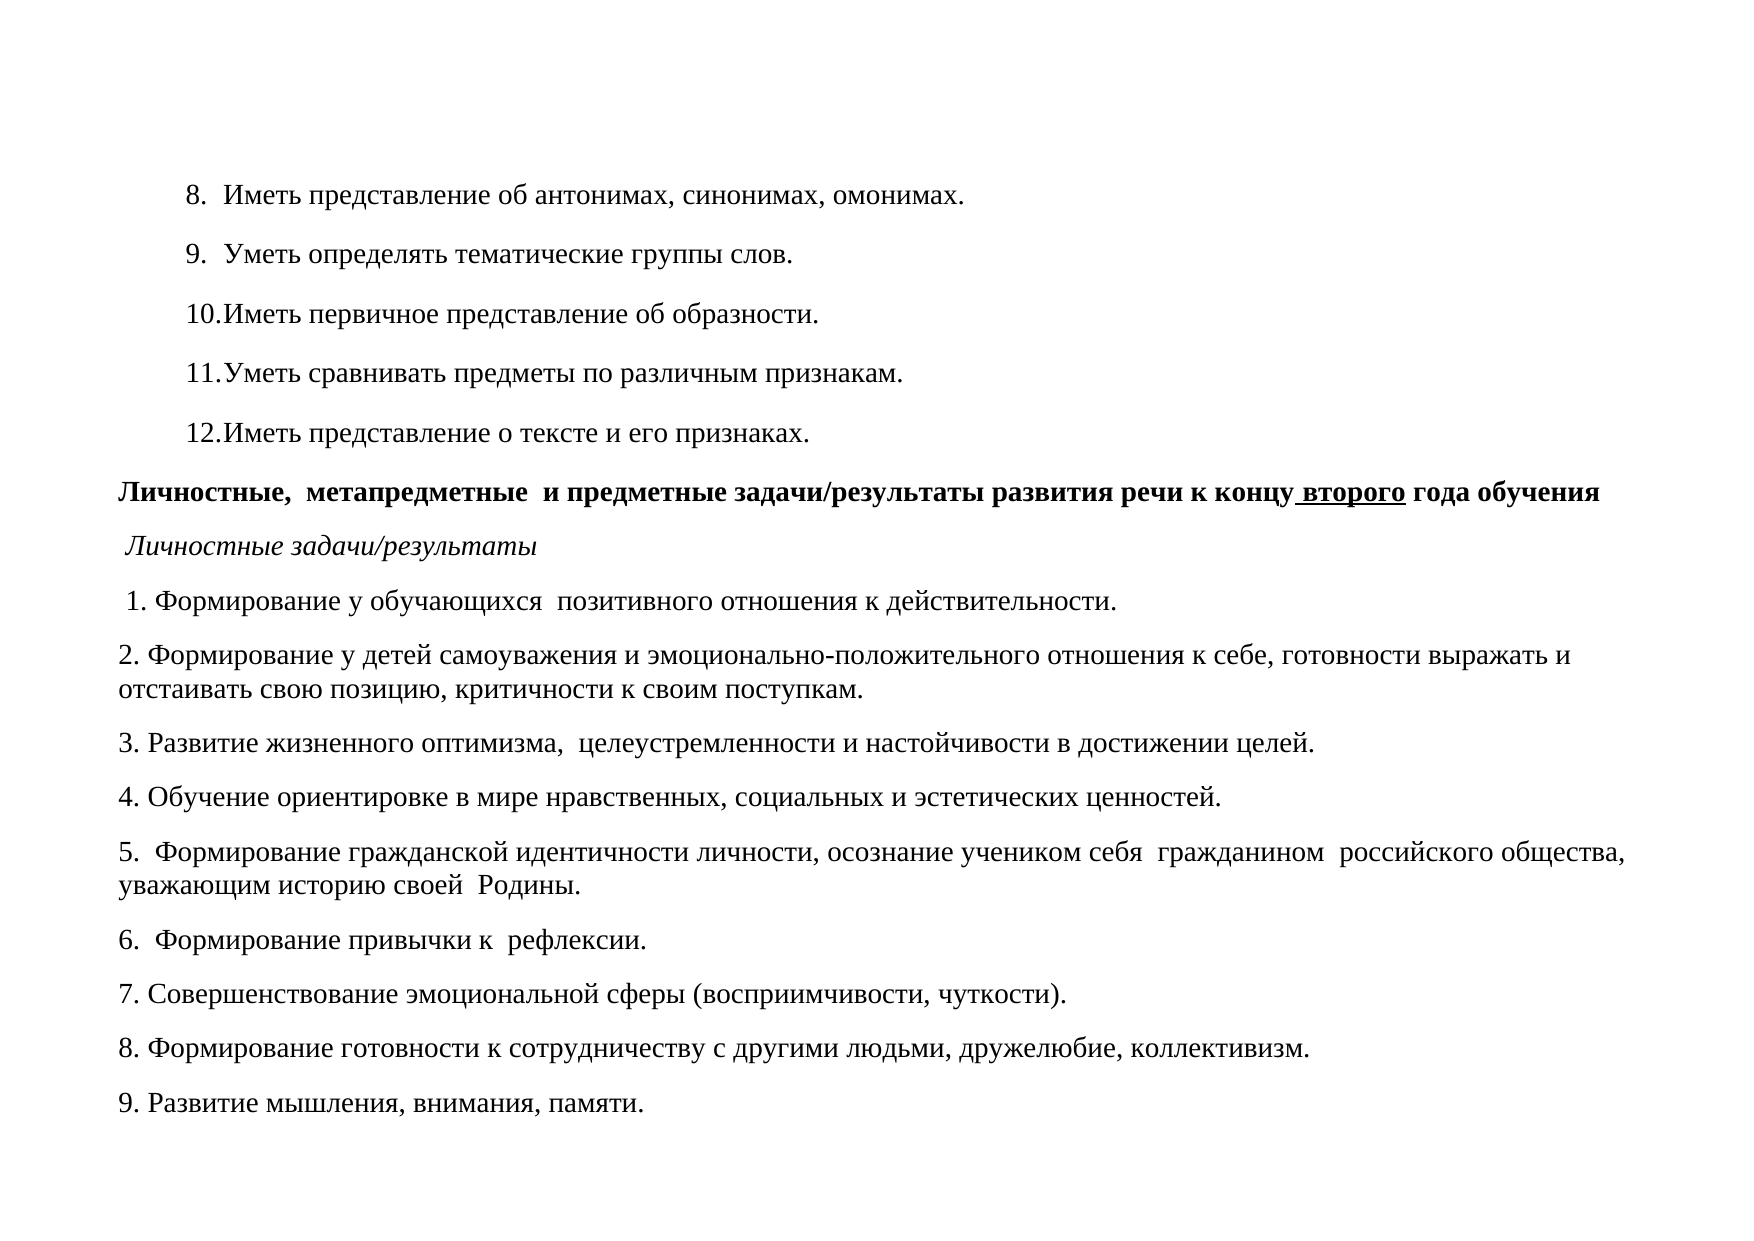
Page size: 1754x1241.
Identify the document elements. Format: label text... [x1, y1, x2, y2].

text 7. Совершенствование эмоциональной сферы (восприимчивости, чуткости). [118, 976, 1636, 1010]
text 2. Формирование у детей самоуважения и эмоционально-положительного отношения к себе, готовности выражать и отстаивать свою позицию, критичности к своим поступкам. [118, 637, 1636, 704]
list Уметь сравнивать предметы по различным признакам. [185, 355, 1636, 389]
text 9. Развитие мышления, внимания, памяти. [118, 1085, 1636, 1118]
text 5. Формирование гражданской идентичности личности, осознание учеником себя гражданином российского общества, уважающим историю своей Родины. [118, 834, 1636, 901]
text 8. Формирование готовности к сотрудничеству с другими людьми, дружелюбие, коллективизм. [118, 1031, 1636, 1064]
text Личностные задачи/результаты [118, 528, 1636, 562]
text 6. Формирование привычки к рефлексии. [118, 922, 1636, 955]
list Иметь представление о тексте и его признаках. [185, 415, 1636, 448]
text Личностные, метапредметные и предметные задачи/результаты развития речи к концу второго года обучения [118, 474, 1636, 508]
text 4. Обучение ориентировке в мире нравственных, социальных и эстетических ценностей. [118, 779, 1636, 813]
text 3. Развитие жизненного оптимизма, целеустремленности и настойчивости в достижении целей. [118, 725, 1636, 759]
list Уметь определять тематические группы слов. [185, 237, 1636, 270]
list Иметь первичное представление об образности. [185, 296, 1636, 329]
list Иметь представление об антонимах, синонимах, омонимах. [185, 177, 1636, 211]
text 1. Формирование у обучающихся позитивного отношения к действительности. [118, 583, 1636, 616]
